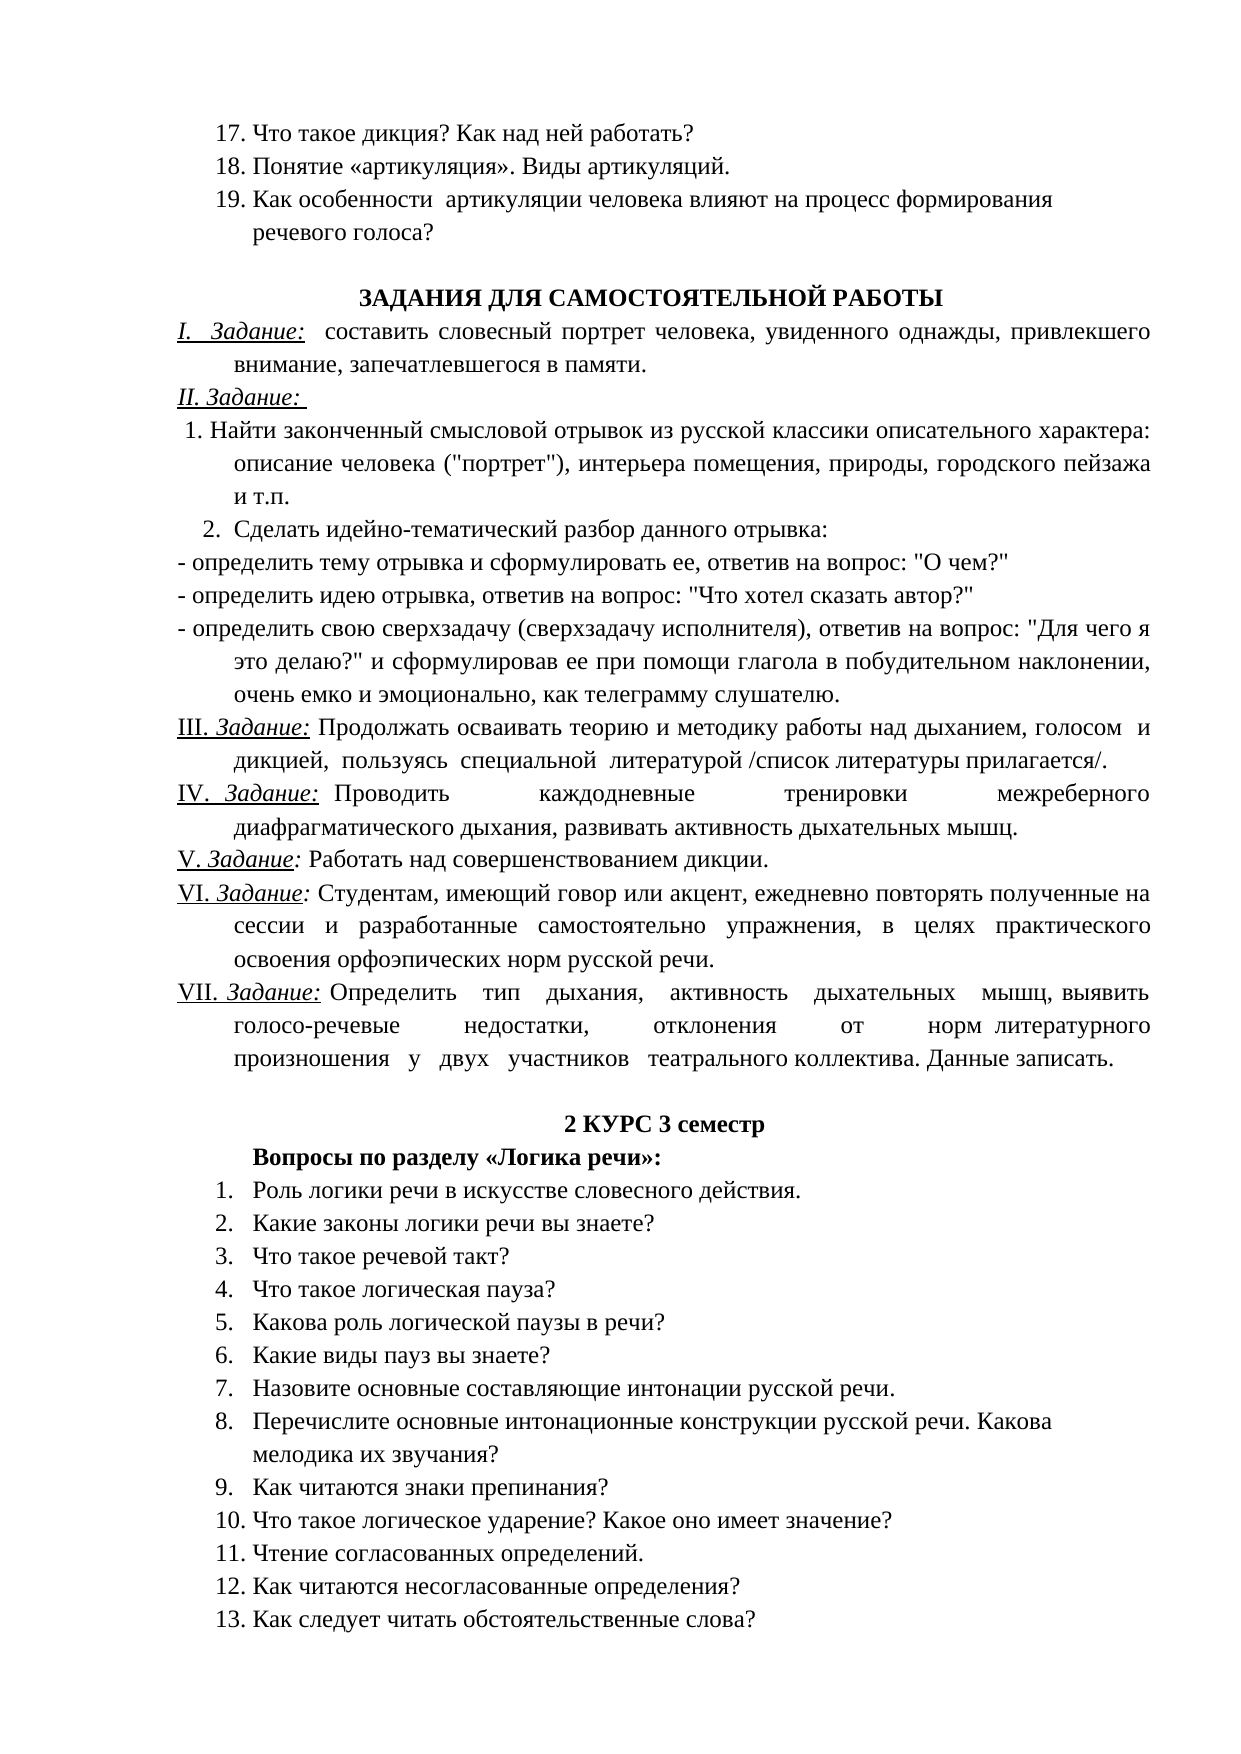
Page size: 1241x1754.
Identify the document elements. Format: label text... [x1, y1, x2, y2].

list Как читаются знаки препинания? [215, 1472, 1152, 1501]
list Чтение согласованных определений. [215, 1538, 1152, 1567]
text III. Задание: Продолжать осваивать теорию и методику работы над дыханием, голосом и дикцией, пользуясь специальной литературой /список литературы прилагается/. [177, 712, 1152, 774]
list Роль логики речи в искусстве словесного действия. [215, 1175, 1152, 1203]
text 1. Найти законченный смысловой отрывок из русской классики описательного характера: описание человека ("портрет"), интерьера помещения, природы, городского пейзажа и т.п. [177, 415, 1152, 510]
text 2. Сделать идейно-тематический разбор данного отрывка: [177, 514, 1152, 543]
text IV. Задание: Проводить каждодневные тренировки межреберного диафрагматического дыхания, развивать активность дыхательных мышц. [177, 778, 1152, 840]
list Как следует читать обстоятельственные слова? [215, 1604, 1152, 1633]
list Понятие «артикуляция». Виды артикуляций. [215, 151, 1152, 180]
text - определить идею отрывка, ответив на вопрос: "Что хотел сказать автор?" [177, 580, 1152, 609]
text 2 КУРС 3 семестр [177, 1109, 1152, 1137]
list Что такое речевой такт? [215, 1241, 1152, 1269]
text - определить тему отрывка и сформулировать ее, ответив на вопрос: "О чем?" [177, 547, 1152, 576]
text VI. Задание: Студентам, имеющий говор или акцент, ежедневно повторять полученные на сессии и разработанные самостоятельно упражнения, в целях практического освоения орфоэпических норм русской речи. [177, 878, 1152, 972]
text V. Задание: Работать над совершенствованием дикции. [177, 844, 1152, 873]
list Перечислите основные интонационные конструкции русской речи. Какова мелодика их звучания? [215, 1406, 1152, 1468]
text ЗАДАНИЯ ДЛЯ САМОСТОЯТЕЛЬНОЙ РАБОТЫ [177, 283, 1152, 312]
list Какова роль логической паузы в речи? [215, 1307, 1152, 1336]
text - определить свою сверхзадачу (сверхзадачу исполнителя), ответив на вопрос: "Для чего я это делаю?" и сформулировав ее при помощи глагола в побудительном наклонении, очень емко и эмоционально, как телеграмму слушателю. [177, 613, 1152, 708]
text I. Задание: составить словесный портрет человека, увиденного однажды, привлекшего внимание, запечатлевшегося в памяти. [177, 316, 1152, 378]
list Что такое дикция? Как над ней работать? [215, 118, 1152, 147]
text II. Задание: [177, 382, 1152, 411]
list Что такое логическая пауза? [215, 1274, 1152, 1303]
text VII. Задание: Определить тип дыхания, активность дыхательных мышц, выявить голосо-речевые недостатки, отклонения от норм литературного произношения у двух участников театрального коллектива. Данные записать. [177, 977, 1152, 1071]
list Какие законы логики речи вы знаете? [215, 1208, 1152, 1237]
list Что такое логическое ударение? Какое оно имеет значение? [215, 1505, 1152, 1534]
list Назовите основные составляющие интонации русской речи. [215, 1373, 1152, 1402]
list Как особенности артикуляции человека влияют на процесс формирования речевого голоса? [215, 184, 1152, 246]
text Вопросы по разделу «Логика речи»: [252, 1142, 1152, 1171]
list Какие виды пауз вы знаете? [215, 1340, 1152, 1369]
list Как читаются несогласованные определения? [215, 1571, 1152, 1600]
